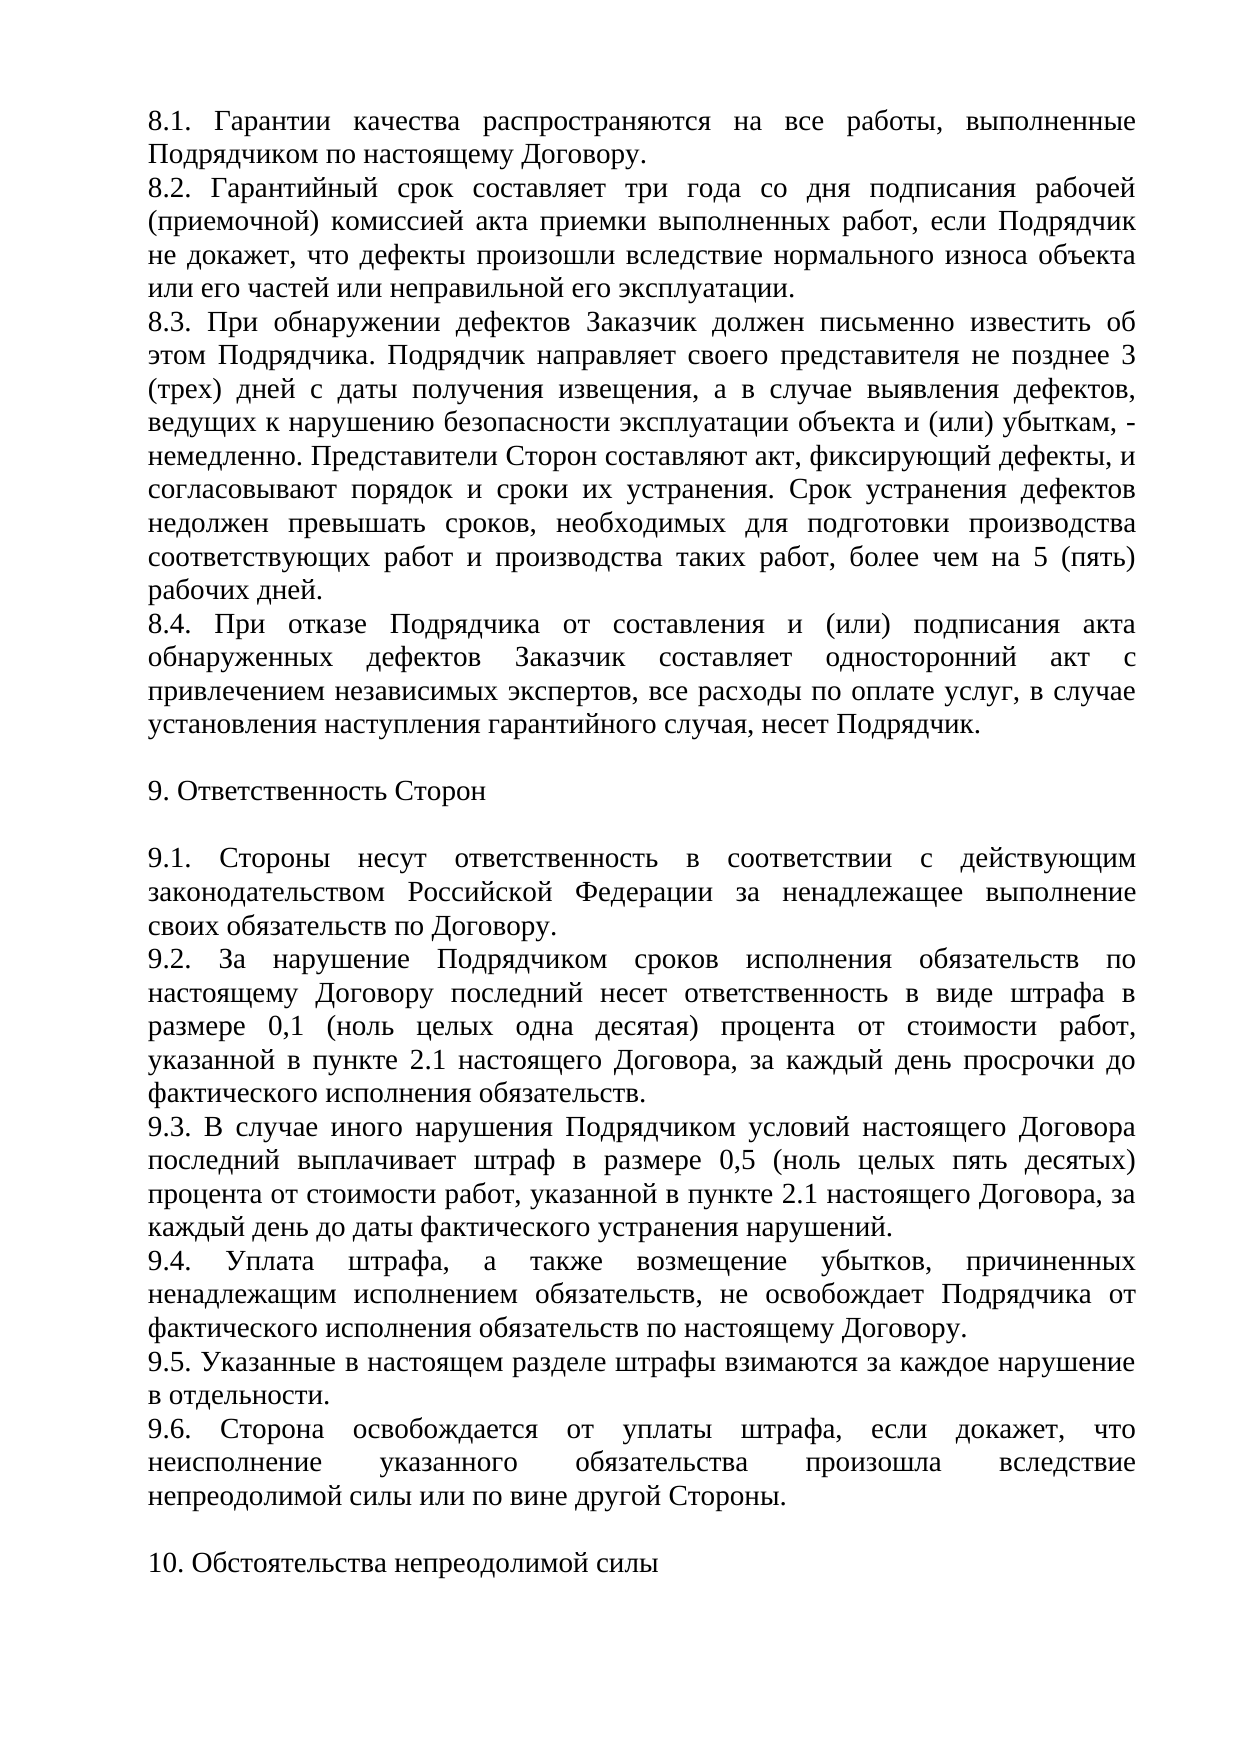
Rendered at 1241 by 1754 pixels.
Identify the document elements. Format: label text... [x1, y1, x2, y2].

text 8.2. Гарантийный срок составляет три года со дня подписания рабочей (приемочной) комиссией акта приемки выполненных работ, если Подрядчик не докажет, что дефекты произошли вследствие нормального износа объекта или его частей или неправильной его эксплуатации. [148, 170, 1137, 304]
text 9.3. В случае иного нарушения Подрядчиком условий настоящего Договора последний выплачивает штраф в размере 0,5 (ноль целых пять десятых) процента от стоимости работ, указанной в пункте 2.1 настоящего Договора, за каждый день до даты фактического устранения нарушений. [148, 1109, 1137, 1243]
text 8.4. При отказе Подрядчика от составления и (или) подписания акта обнаруженных дефектов Заказчик составляет односторонний акт с привлечением независимых экспертов, все расходы по оплате услуг, в случае установления наступления гарантийного случая, несет Подрядчик. [148, 606, 1137, 740]
text 8.1. Гарантии качества распространяются на все работы, выполненные Подрядчиком по настоящему Договору. [148, 103, 1137, 170]
text 9. Ответственность Сторон [148, 773, 1137, 807]
text 9.5. Указанные в настоящем разделе штрафы взимаются за каждое нарушение в отдельности. [148, 1344, 1137, 1411]
text 9.6. Сторона освобождается от уплаты штрафа, если докажет, что неисполнение указанного обязательства произошла вследствие непреодолимой силы или по вине другой Стороны. [148, 1411, 1137, 1511]
text 10. Обстоятельства непреодолимой силы [148, 1545, 1137, 1578]
text 9.1. Стороны несут ответственность в соответствии с действующим законодательством Российской Федерации за ненадлежащее выполнение своих обязательств по Договору. [148, 841, 1137, 941]
text 9.4. Уплата штрафа, а также возмещение убытков, причиненных ненадлежащим исполнением обязательств, не освобождает Подрядчика от фактического исполнения обязательств по настоящему Договору. [148, 1243, 1137, 1344]
text 8.3. При обнаружении дефектов Заказчик должен письменно известить об этом Подрядчика. Подрядчик направляет своего представителя не позднее 3 (трех) дней с даты получения извещения, а в случае выявления дефектов, ведущих к нарушению безопасности эксплуатации объекта и (или) убыткам, - немедленно. Представители Сторон составляют акт, фиксирующий дефекты, и согласовывают порядок и сроки их устранения. Срок устранения дефектов недолжен превышать сроков, необходимых для подготовки производства соответствующих работ и производства таких работ, более чем на 5 (пять) рабочих дней. [148, 304, 1137, 606]
text 9.2. За нарушение Подрядчиком сроков исполнения обязательств по настоящему Договору последний несет ответственность в виде штрафа в размере 0,1 (ноль целых одна десятая) процента от стоимости работ, указанной в пункте 2.1 настоящего Договора, за каждый день просрочки до фактического исполнения обязательств. [148, 941, 1137, 1109]
